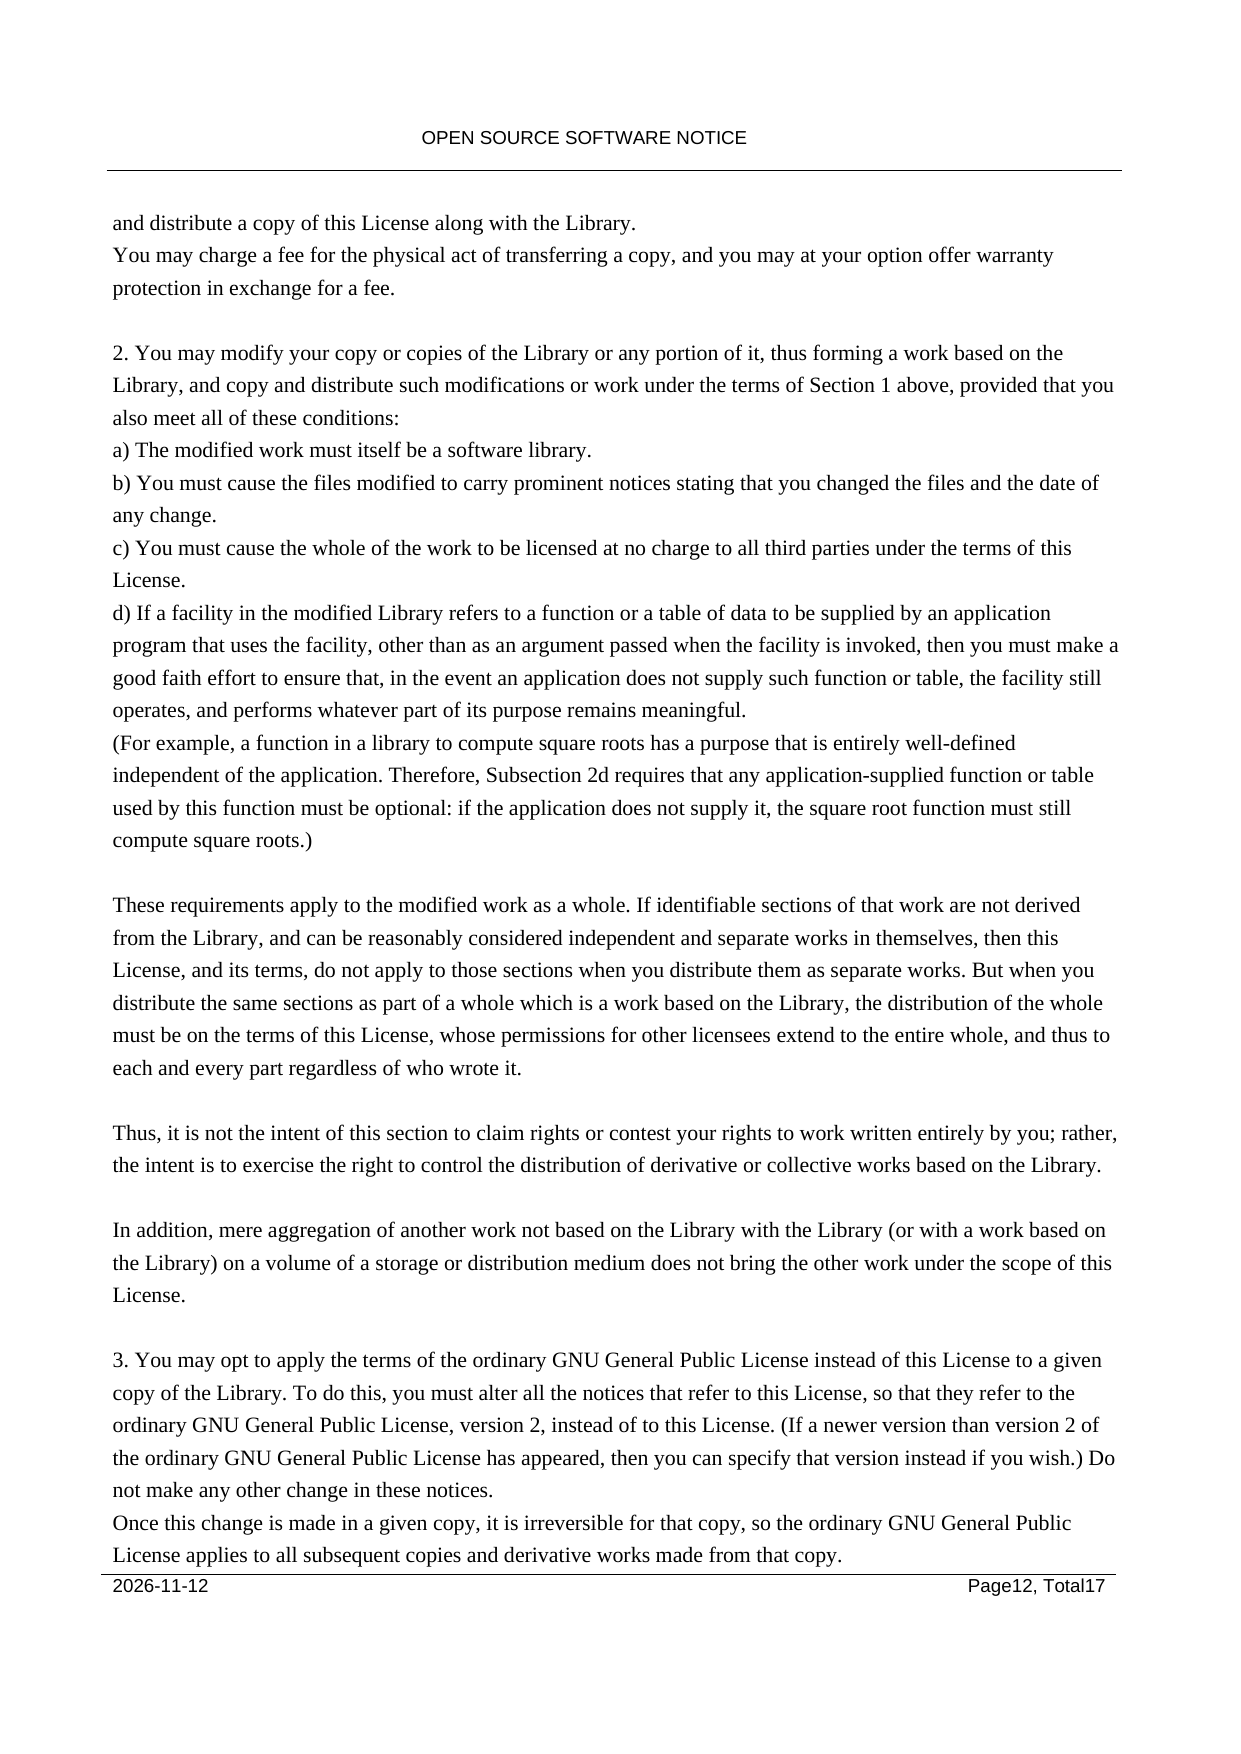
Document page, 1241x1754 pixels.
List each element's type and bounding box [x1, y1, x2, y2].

text [112, 206, 1128, 1571]
